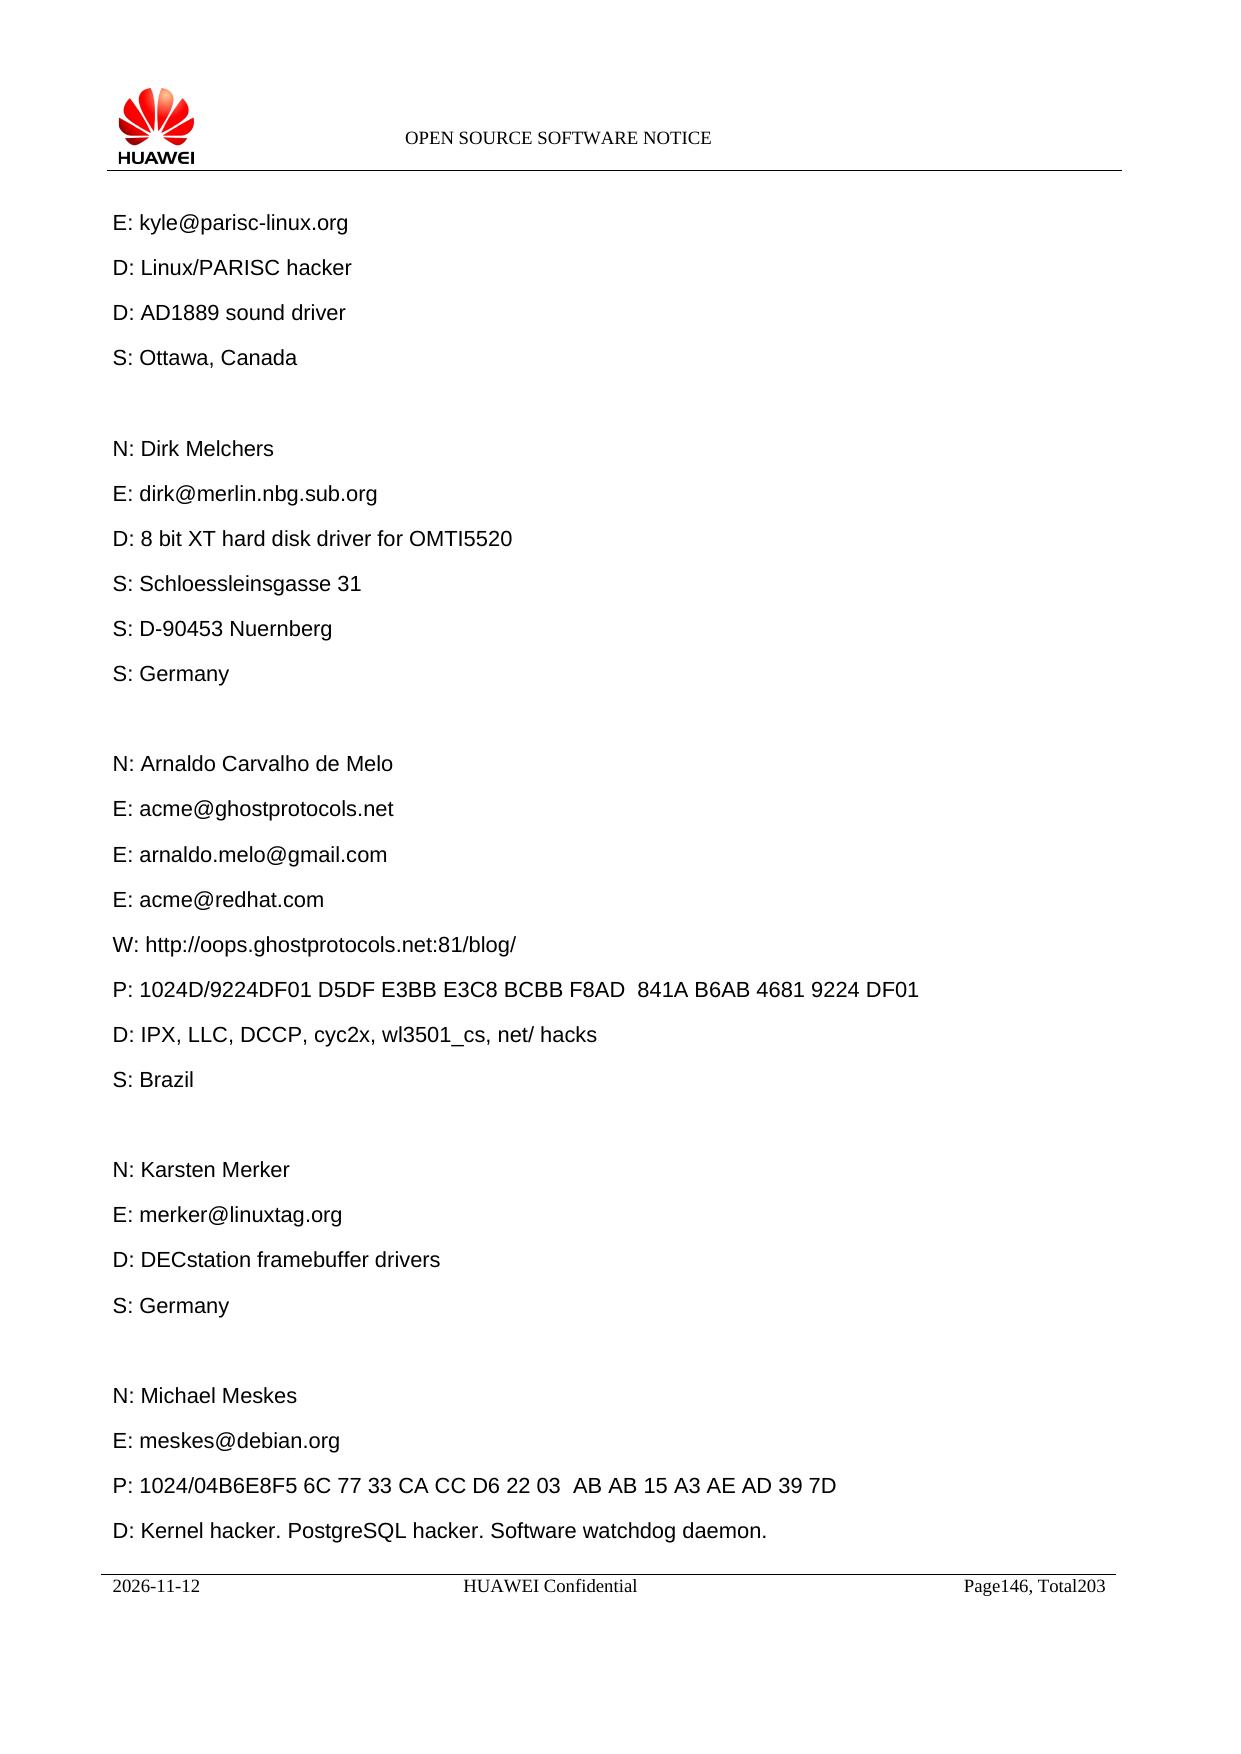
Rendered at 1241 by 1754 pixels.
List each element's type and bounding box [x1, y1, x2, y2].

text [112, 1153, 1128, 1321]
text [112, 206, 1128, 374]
picture [118, 88, 194, 164]
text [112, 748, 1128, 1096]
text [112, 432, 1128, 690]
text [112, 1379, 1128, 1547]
